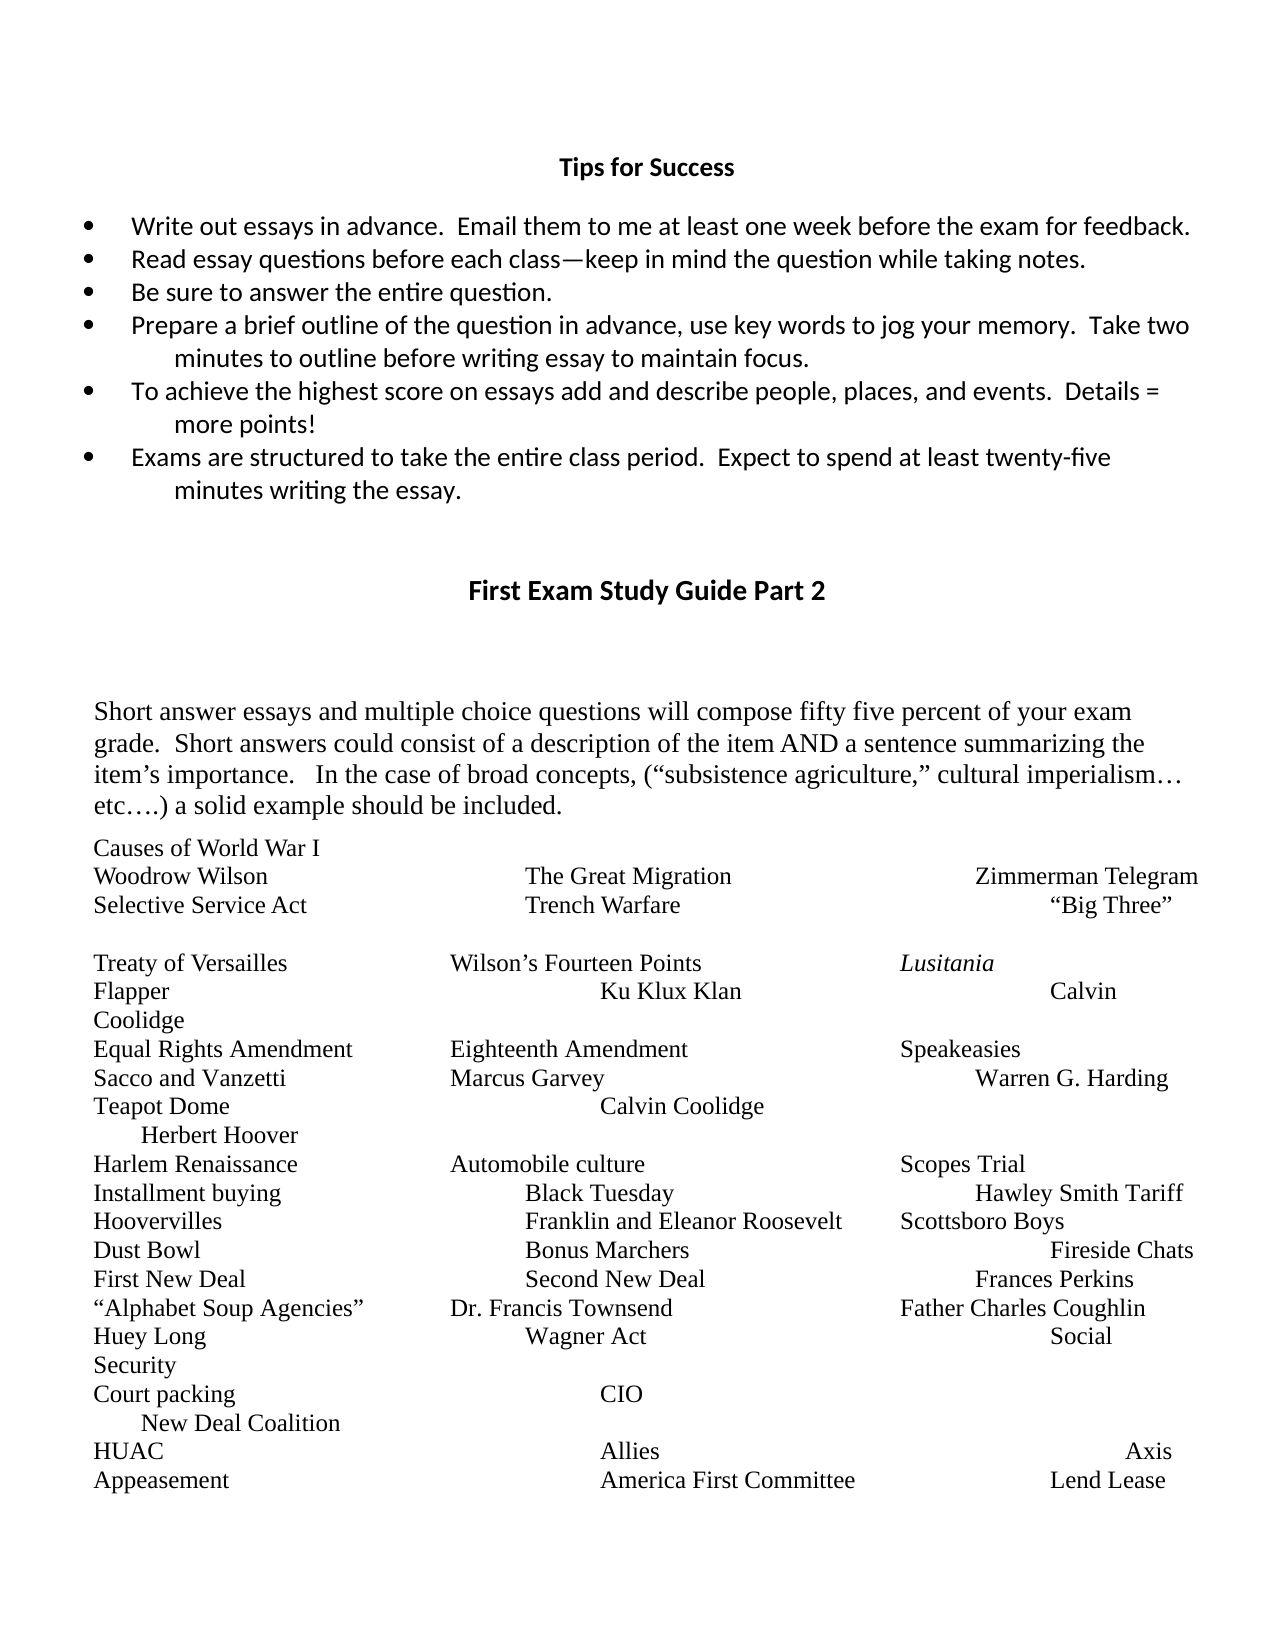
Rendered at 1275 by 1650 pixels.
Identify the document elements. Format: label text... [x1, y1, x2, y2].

text Harlem Renaissance Automobile culture Scopes Trial [93, 1149, 1200, 1178]
text Equal Rights Amendment Eighteenth Amendment Speakeasies [93, 1034, 1200, 1063]
list Read essay questions before each class—keep in mind the question while taking notes. [84, 242, 1200, 275]
text Causes of World War I [93, 833, 1200, 861]
text Short answer essays and multiple choice questions will compose fifty five percent of your exam grade. Short answers could consist of a description of the item AND a sentence summarizing the item’s importance. In the case of broad concepts, (“subsistence agriculture,” cultural imperialism…etc….) a solid example should be included. [94, 696, 1200, 820]
list Write out essays in advance. Email them to me at least one week before the exam for feedback. [84, 209, 1200, 242]
list To achieve the highest score on essays add and describe people, places, and events. Details = more points! [84, 374, 1200, 440]
text Installment buying Black Tuesday Hawley Smith Tariff [93, 1178, 1200, 1206]
list Be sure to answer the entire question. [84, 275, 1200, 308]
text First New Deal Second New Deal Frances Perkins [93, 1264, 1200, 1293]
text Hoovervilles Franklin and Eleanor Roosevelt Scottsboro Boys [93, 1206, 1200, 1235]
text HUAC Allies Axis [93, 1436, 1200, 1465]
text Appeasement America First Committee Lend Lease [93, 1465, 1200, 1494]
list Exams are structured to take the entire class period. Expect to spend at least twenty-five minutes writing the essay. [84, 440, 1200, 506]
text Selective Service Act Trench Warfare “Big Three” [93, 890, 1200, 948]
text Sacco and Vanzetti Marcus Garvey Warren G. Harding [93, 1063, 1200, 1091]
text First Exam Study Guide Part 2 [94, 572, 1200, 608]
list Prepare a brief outline of the question in advance, use key words to jog your memory. Take two minutes to outline before writing essay to maintain focus. [84, 308, 1200, 374]
text Dust Bowl Bonus Marchers Fireside Chats [93, 1235, 1200, 1264]
text Teapot Dome Calvin Coolidge Herbert Hoover [93, 1091, 1200, 1149]
text Treaty of Versailles Wilson’s Fourteen Points Lusitania [93, 948, 1200, 976]
text “Alphabet Soup Agencies” Dr. Francis Townsend Father Charles Coughlin [93, 1293, 1200, 1321]
text Court packing CIO New Deal Coalition [93, 1379, 1200, 1436]
text Huey Long Wagner Act Social Security [93, 1321, 1200, 1379]
text Tips for Success [94, 150, 1200, 183]
text Flapper Ku Klux Klan Calvin Coolidge [93, 976, 1200, 1034]
text Woodrow Wilson The Great Migration Zimmerman Telegram [93, 861, 1200, 890]
